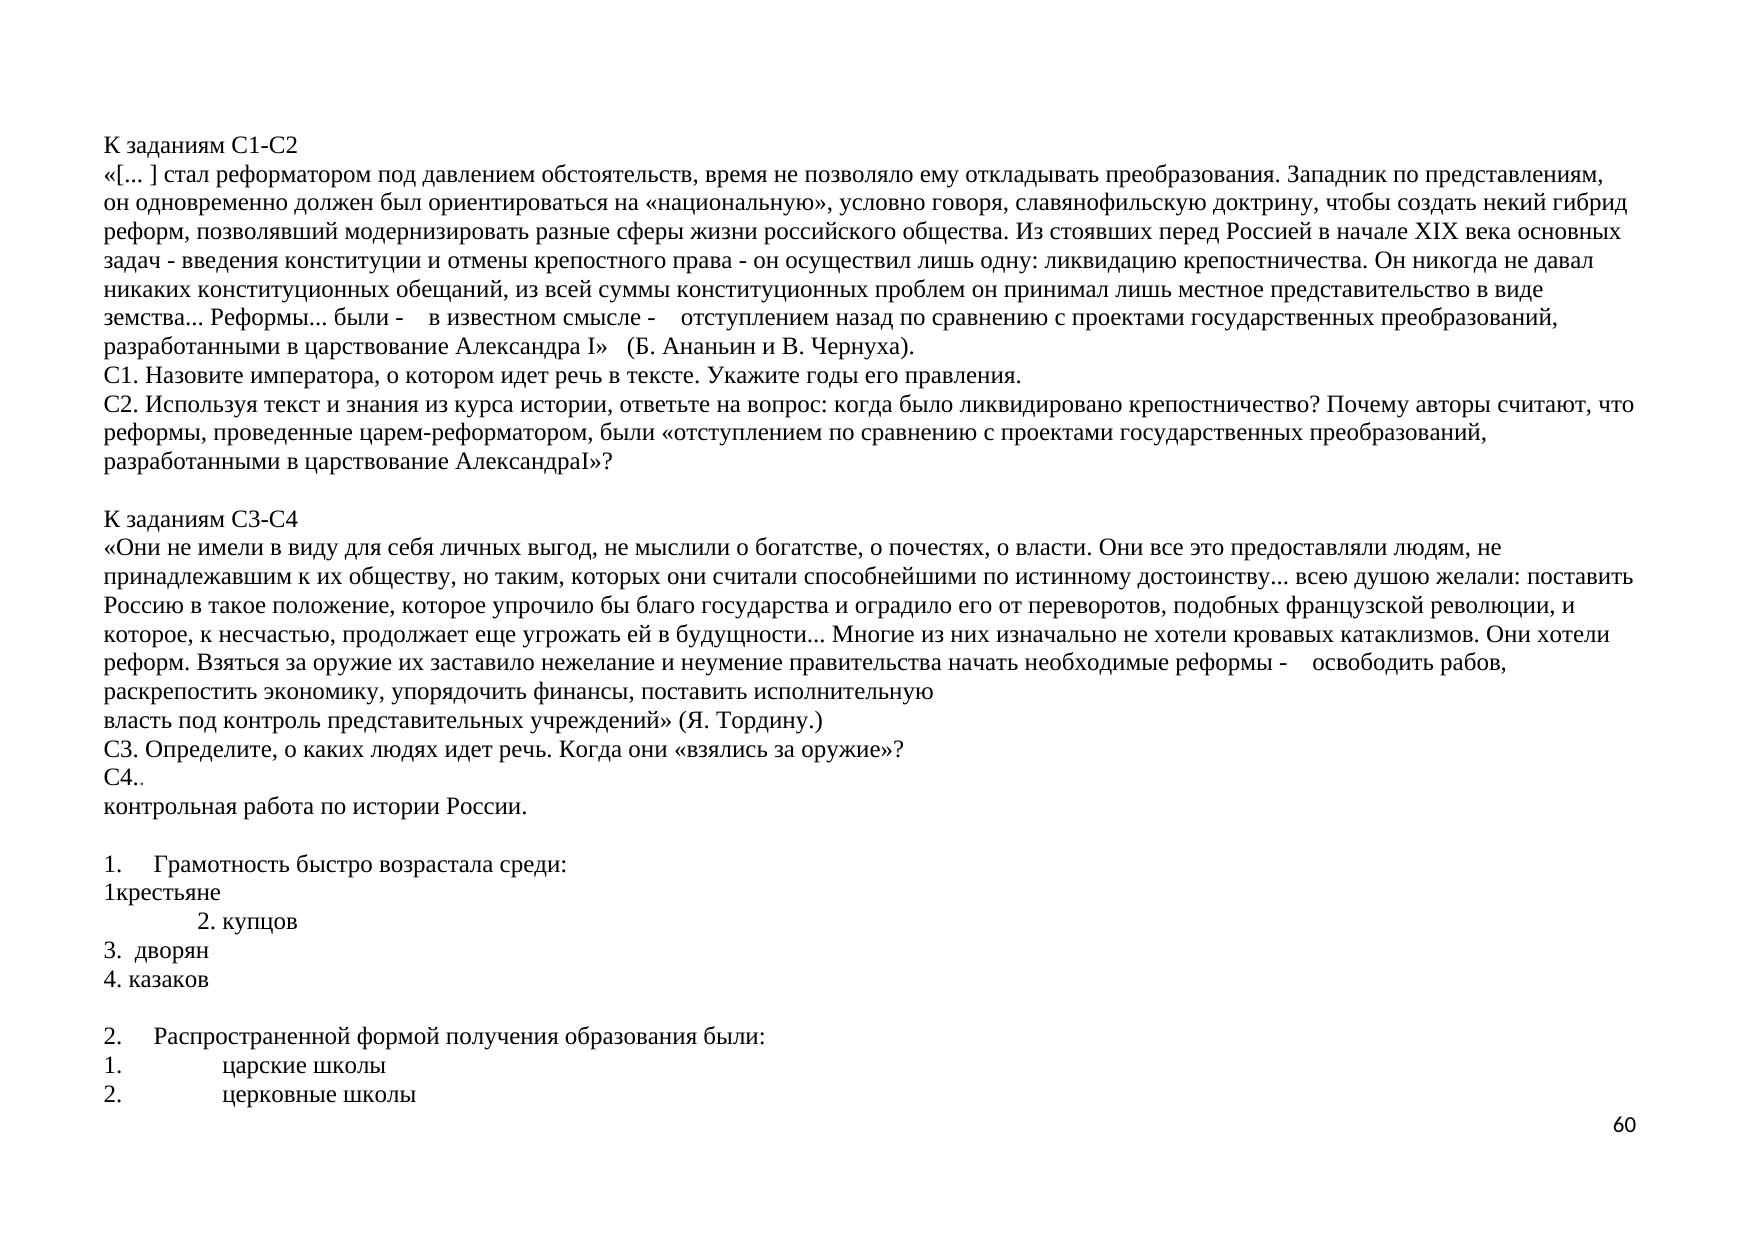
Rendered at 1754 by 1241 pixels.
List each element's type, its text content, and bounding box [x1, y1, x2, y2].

text С4.. [103, 762, 1636, 791]
text «Они не имели в виду для себя личных выгод, не мыслили о богатстве, о почестях, о власти. Они все это предоставляли людям, не принадлежавшим к их обществу, но таким, которых они считали способнейшими по истинному достоинству... всею душою желали: поставить Россию в такое положение, которое упрочило бы благо государства и оградило его от переворотов, подобных французской революции, и которое, к несчастью, продолжает еще угрожать ей в будущности... Многие из них изначально не хотели кровавых катаклизмов. Они хотели реформ. Взяться за оружие их заставило нежелание и неумение правительства начать необходимые реформы - освободить рабов, раскрепостить экономику, упорядочить финансы, поставить исполнительную [103, 532, 1636, 705]
text власть под контроль представительных учреждений» (Я. Тордину.) [103, 705, 1636, 734]
text 4. казаков [103, 964, 1636, 992]
text 2. Распространенной формой получения образования были: [103, 1021, 1636, 1050]
text 3. дворян [103, 935, 1636, 964]
text С3. Определите, о каких людях идет речь. Когда они «взялись за оружие»? [103, 734, 1636, 762]
text 1. царские школы [103, 1050, 1636, 1079]
text 2. церковные школы [103, 1079, 1636, 1107]
text «[... ] стал реформатором под давлением обстоятельств, время не позволяло ему откладывать преобразования. Западник по представлениям, он одновременно должен был ориентироваться на «национальную», условно говоря, славянофильскую доктрину, чтобы создать некий гибрид реформ, позволявший модернизировать разные сферы жизни российского общества. Из стоявших перед Россией в начале XIX века основных задач - введения конституции и отмены крепостного права - он осуществил лишь одну: ликвидацию крепостничества. Он никогда не давал никаких конституционных обещаний, из всей суммы конституционных проблем он принимал лишь местное представительство в виде земства... Реформы... были - в известном смысле - отступлением назад по сравнению с проектами государственных преобразований, разработанными в царствование Александра I» (Б. Ананьин и В. Чернуха). [103, 159, 1636, 360]
text К заданиям С3-С4 [103, 504, 1636, 532]
text 1. Грамотность быстро возрастала среди: [103, 849, 1636, 877]
text 2. купцов [103, 906, 1636, 935]
text 1крестьяне [103, 877, 1636, 906]
text К заданиям С1-С2 [103, 130, 1636, 159]
text С2. Используя текст и знания из курса истории, ответьте на вопрос: когда было ликвидировано крепостничество? Почему авторы считают, что реформы, проведенные царем-реформатором, были «отступлением по сравнению с проектами государственных преобразований, разработанными в царствование АлександраI»? [103, 389, 1636, 475]
text С1. Назовите императора, о котором идет речь в тексте. Укажите годы его правления. [103, 360, 1636, 389]
text контрольная работа по истории России. [103, 791, 1636, 820]
